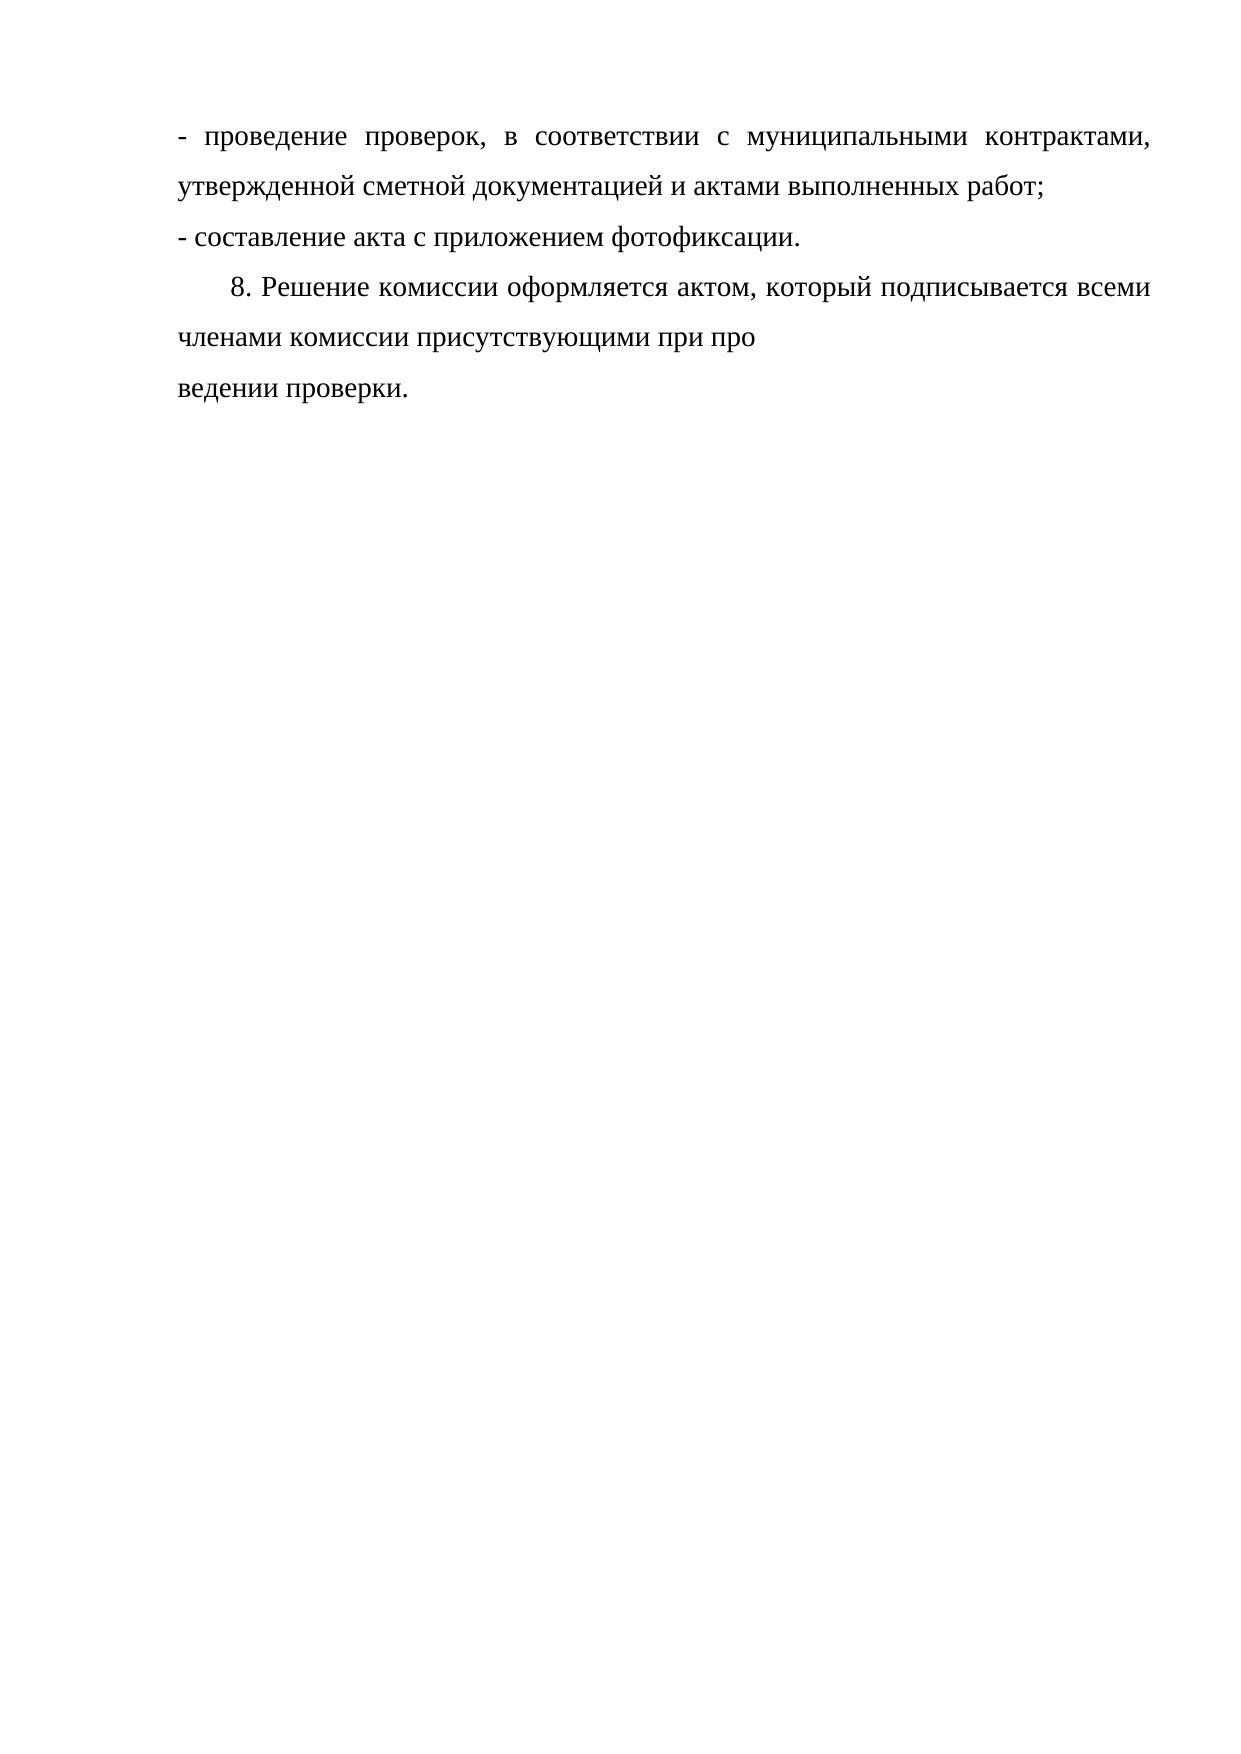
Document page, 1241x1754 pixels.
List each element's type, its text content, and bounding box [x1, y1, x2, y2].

text - составление акта с приложением фотофиксации. [177, 219, 1152, 252]
text - проведение проверок, в соответствии с муниципальными контрактами, утвержденной сметной документацией и актами выполненных работ; [177, 118, 1152, 202]
text ведении проверки. [177, 370, 1152, 403]
text 8. Решение комиссии оформляется актом, который подписывается всеми членами комиссии присутствующими при про [177, 269, 1152, 353]
